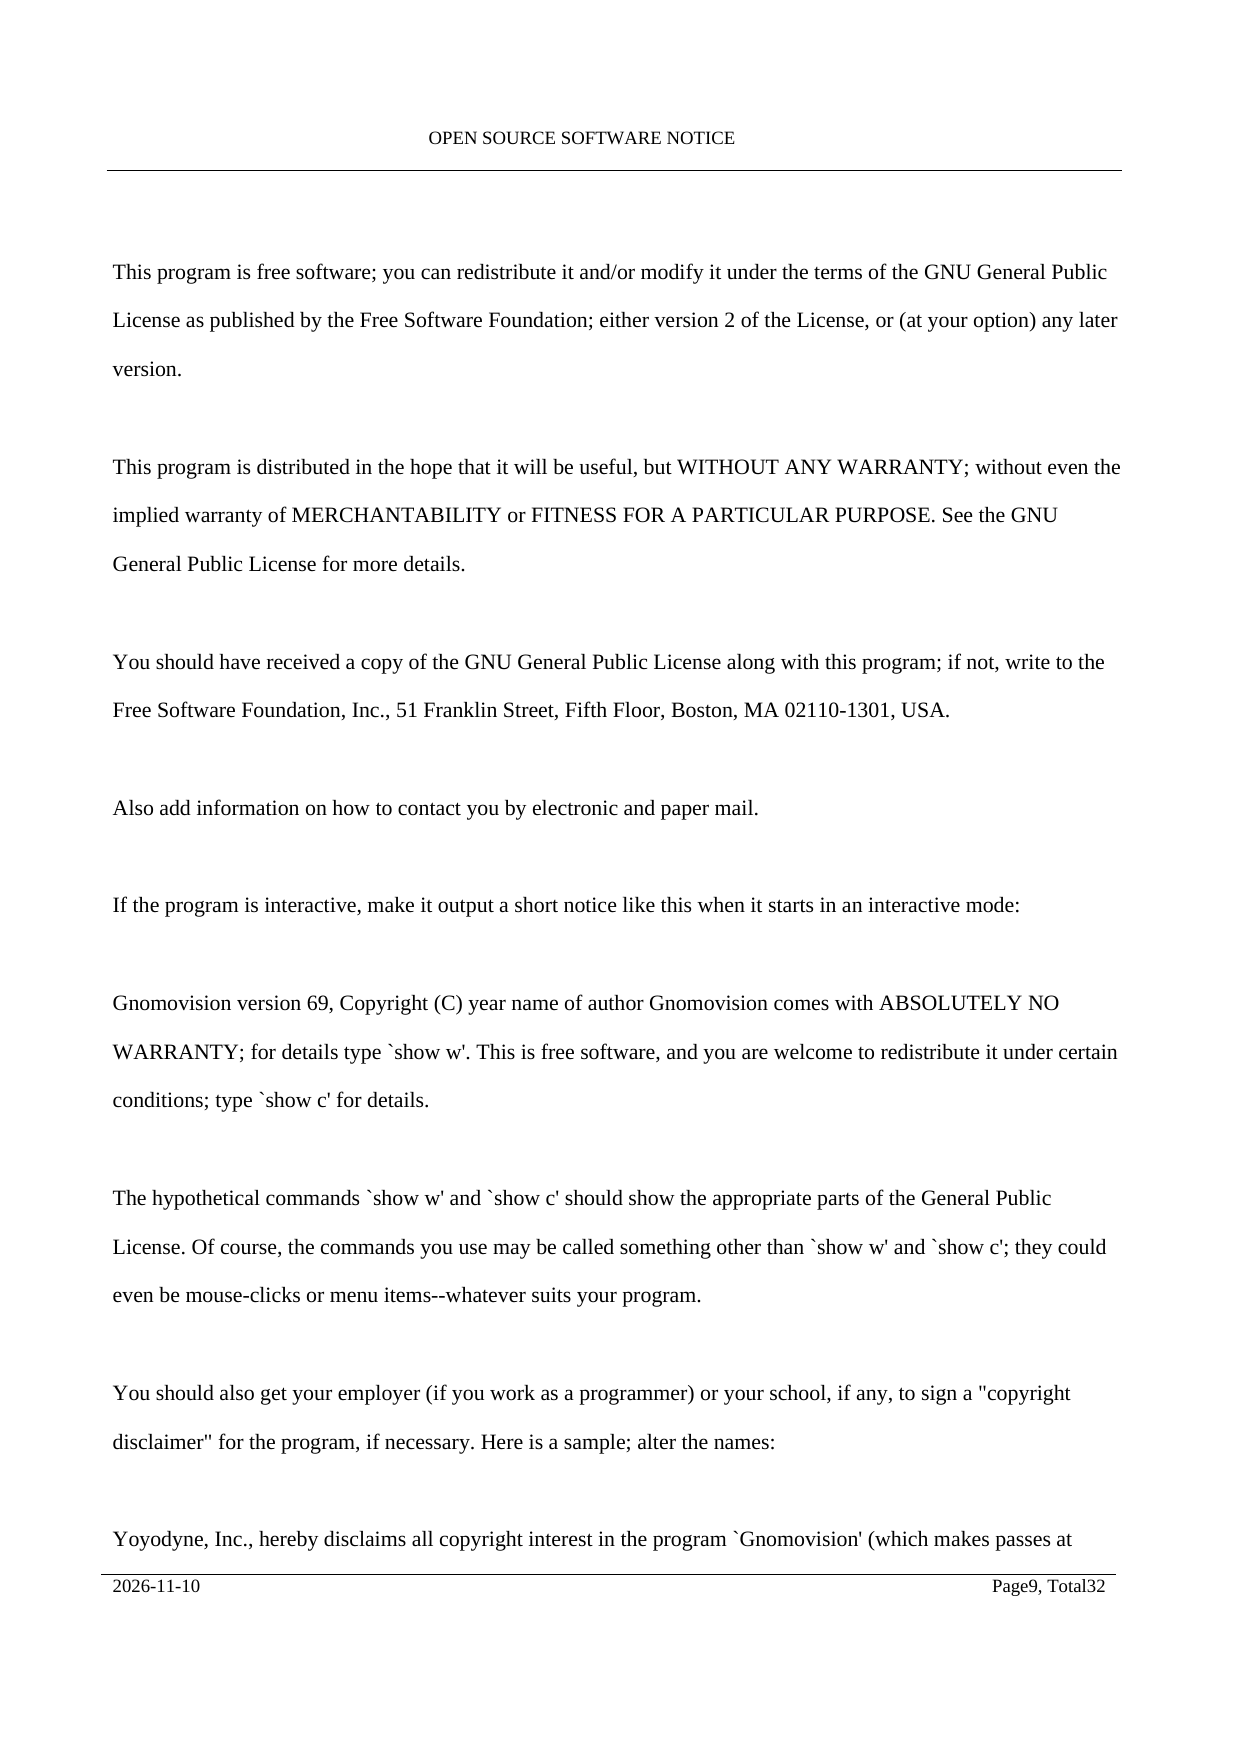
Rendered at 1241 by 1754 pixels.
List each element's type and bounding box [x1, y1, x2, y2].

text [112, 206, 1128, 1555]
